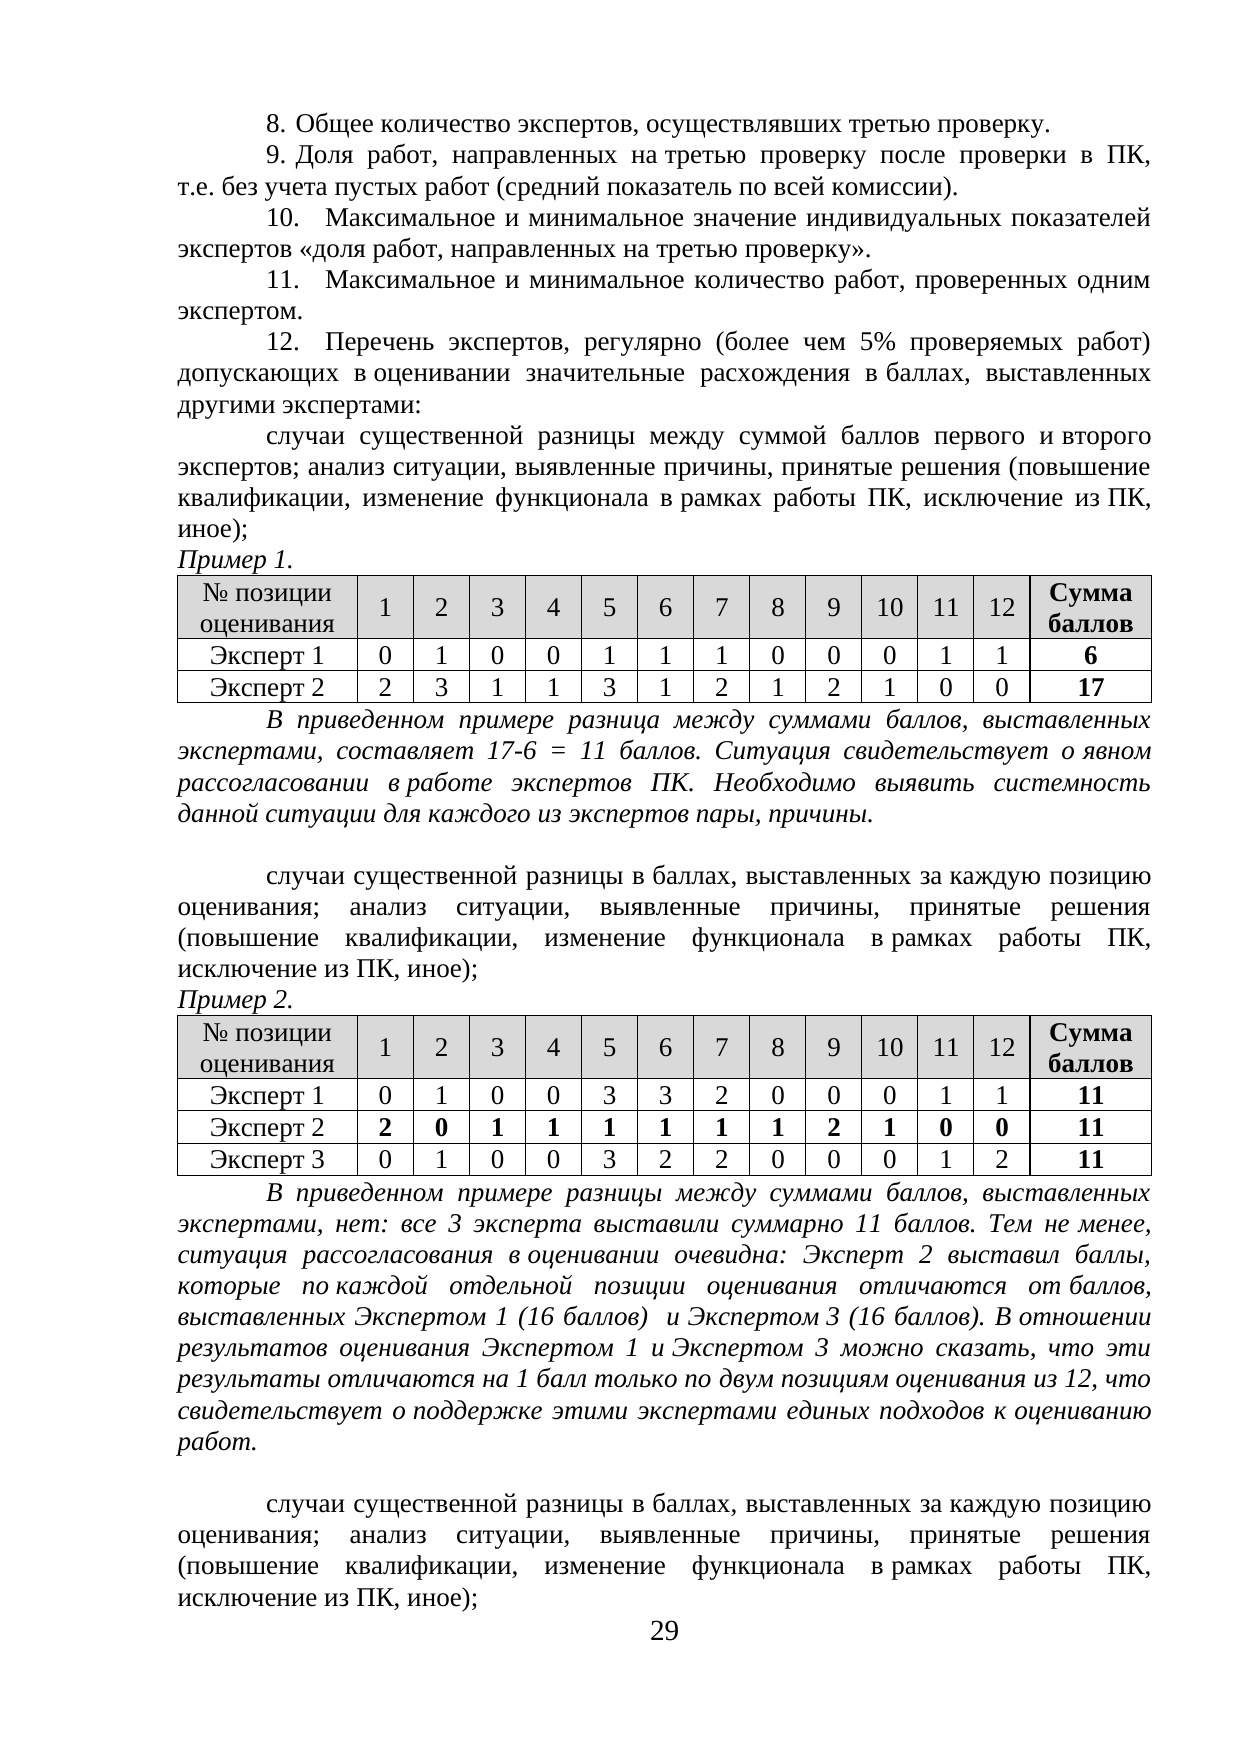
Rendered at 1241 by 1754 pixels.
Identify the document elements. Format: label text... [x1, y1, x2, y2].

table_cell 6 [1031, 639, 1151, 670]
table_cell 1 [470, 1111, 525, 1142]
list Доля работ, направленных на третью проверку после проверки в ПК, т.е. без учета пустых работ (средний показатель по всей комиссии). [177, 138, 1152, 201]
table_cell 0 [470, 1144, 525, 1175]
table_cell Эксперт 3 [178, 1144, 357, 1175]
table_cell 0 [918, 1111, 973, 1142]
table_cell 2 [358, 1111, 413, 1142]
table_cell 11 [1031, 1111, 1151, 1142]
table_cell 0 [470, 1079, 525, 1110]
table_cell 3 [582, 1144, 637, 1175]
text Пример 2. [177, 984, 1152, 1015]
table_cell 3 [638, 1079, 693, 1110]
table_header 3 [470, 576, 525, 638]
table_cell Эксперт 2 [178, 671, 357, 702]
table_header № позиции оценивания [178, 1016, 357, 1078]
table_header 9 [806, 1016, 861, 1078]
table_cell 1 [862, 671, 917, 702]
table_header 2 [414, 576, 469, 638]
table_header 10 [862, 576, 917, 638]
table_cell 0 [862, 1079, 917, 1110]
table_cell 1 [918, 1144, 973, 1175]
table_cell 3 [582, 671, 637, 702]
table_cell Эксперт 1 [178, 639, 357, 670]
table_cell 0 [750, 639, 805, 670]
table_cell 0 [974, 671, 1029, 702]
table_cell 0 [526, 1079, 581, 1110]
table_cell 1 [638, 1111, 693, 1142]
list Перечень экспертов, регулярно (более чем 5% проверяемых работ) допускающих в оценивании значительные расхождения в баллах, выставленных другими экспертами: [177, 325, 1152, 419]
table_cell Эксперт 2 [178, 1111, 357, 1142]
table_cell 1 [638, 671, 693, 702]
table_cell 0 [806, 1079, 861, 1110]
table_cell 0 [470, 639, 525, 670]
table_cell 2 [694, 671, 749, 702]
table_cell 2 [806, 1111, 861, 1142]
table_cell 1 [582, 639, 637, 670]
table_header 12 [974, 1016, 1029, 1078]
table_cell 3 [414, 671, 469, 702]
table_cell 1 [414, 1144, 469, 1175]
table_cell 1 [918, 639, 973, 670]
table_cell 0 [974, 1111, 1029, 1142]
table_cell 0 [358, 1144, 413, 1175]
list Максимальное и минимальное значение индивидуальных показателей экспертов «доля работ, направленных на третью проверку». [177, 201, 1152, 263]
list Максимальное и минимальное количество работ, проверенных одним экспертом. [177, 263, 1152, 325]
table_header 4 [526, 1016, 581, 1078]
table_cell 0 [862, 1144, 917, 1175]
table_cell Эксперт 1 [178, 1079, 357, 1110]
table_header 11 [918, 1016, 973, 1078]
table_header 1 [358, 576, 413, 638]
table_header 5 [582, 576, 637, 638]
table_header 3 [470, 1016, 525, 1078]
table_cell 1 [638, 639, 693, 670]
table_header 8 [750, 576, 805, 638]
table_cell 1 [750, 1111, 805, 1142]
text случаи существенной разницы между суммой баллов первого и второго экспертов; анализ ситуации, выявленные причины, принятые решения (повышение квалификации, изменение функционала в рамках работы ПК, исключение из ПК, иное); [177, 419, 1152, 543]
table_cell 1 [526, 671, 581, 702]
table_cell 1 [974, 1079, 1029, 1110]
text случаи существенной разницы в баллах, выставленных за каждую позицию оценивания; анализ ситуации, выявленные причины, принятые решения (повышение квалификации, изменение функционала в рамках работы ПК, исключение из ПК, иное); [177, 1487, 1152, 1612]
table_cell 11 [1031, 1079, 1151, 1110]
table_header 11 [918, 576, 973, 638]
table_header 6 [638, 1016, 693, 1078]
table_cell 0 [862, 639, 917, 670]
table_cell 0 [806, 1144, 861, 1175]
table_cell 2 [638, 1144, 693, 1175]
table_cell 0 [918, 671, 973, 702]
list Общее количество экспертов, осуществлявших третью проверку. [177, 107, 1152, 138]
table_header 7 [694, 576, 749, 638]
table_header № позиции оценивания [178, 576, 357, 638]
table_header Сумма баллов [1031, 576, 1151, 638]
table_header 6 [638, 576, 693, 638]
table_cell 1 [526, 1111, 581, 1142]
table_cell 1 [414, 639, 469, 670]
table_cell 0 [414, 1111, 469, 1142]
table_cell 0 [358, 639, 413, 670]
text В приведенном примере разница между суммами баллов, выставленных экспертами, составляет 17-6 = 11 баллов. Ситуация свидетельствует о явном рассогласовании в работе экспертов ПК. Необходимо выявить системность данной ситуации для каждого из экспертов пары, причины. [177, 703, 1152, 828]
table_cell 1 [470, 671, 525, 702]
table_header 7 [694, 1016, 749, 1078]
table_cell 0 [750, 1144, 805, 1175]
table_cell 0 [750, 1079, 805, 1110]
table_cell 3 [582, 1079, 637, 1110]
table_header 5 [582, 1016, 637, 1078]
table_cell 2 [974, 1144, 1029, 1175]
table_cell 1 [862, 1111, 917, 1142]
table_cell 0 [358, 1079, 413, 1110]
table_header 10 [862, 1016, 917, 1078]
table_header 12 [974, 576, 1029, 638]
table_cell 2 [694, 1144, 749, 1175]
table_cell 0 [526, 639, 581, 670]
table_header 2 [414, 1016, 469, 1078]
table_cell 1 [414, 1079, 469, 1110]
table_cell 11 [1031, 1144, 1151, 1175]
table_cell 2 [358, 671, 413, 702]
table_cell 1 [694, 1111, 749, 1142]
table_cell 2 [806, 671, 861, 702]
text Пример 1. [177, 543, 1152, 574]
table_header 9 [806, 576, 861, 638]
table_header 4 [526, 576, 581, 638]
table_header 8 [750, 1016, 805, 1078]
table_cell 0 [526, 1144, 581, 1175]
table_cell 2 [694, 1079, 749, 1110]
table_cell 1 [582, 1111, 637, 1142]
text случаи существенной разницы в баллах, выставленных за каждую позицию оценивания; анализ ситуации, выявленные причины, принятые решения (повышение квалификации, изменение функционала в рамках работы ПК, исключение из ПК, иное); [177, 859, 1152, 984]
table_cell 1 [918, 1079, 973, 1110]
table_header Сумма баллов [1031, 1016, 1151, 1078]
table_header 1 [358, 1016, 413, 1078]
table_cell 0 [806, 639, 861, 670]
table_cell 1 [974, 639, 1029, 670]
table_cell 17 [1031, 671, 1151, 702]
table_cell 1 [694, 639, 749, 670]
text В приведенном примере разницы между суммами баллов, выставленных экспертами, нет: все 3 эксперта выставили суммарно 11 баллов. Тем не менее, ситуация рассогласования в оценивании очевидна: Эксперт 2 выставил баллы, которые по каждой отдельной позиции оценивания отличаются от баллов, выставленных Экспертом 1 (16 баллов) и Экспертом 3 (16 баллов). В отношении результатов оценивания Экспертом 1 и Экспертом 3 можно сказать, что эти результаты отличаются на 1 балл только по двум позициям оценивания из 12, что свидетельствует о поддержке этими экспертами единых подходов к оцениванию работ. [177, 1176, 1152, 1456]
table_cell 1 [750, 671, 805, 702]
